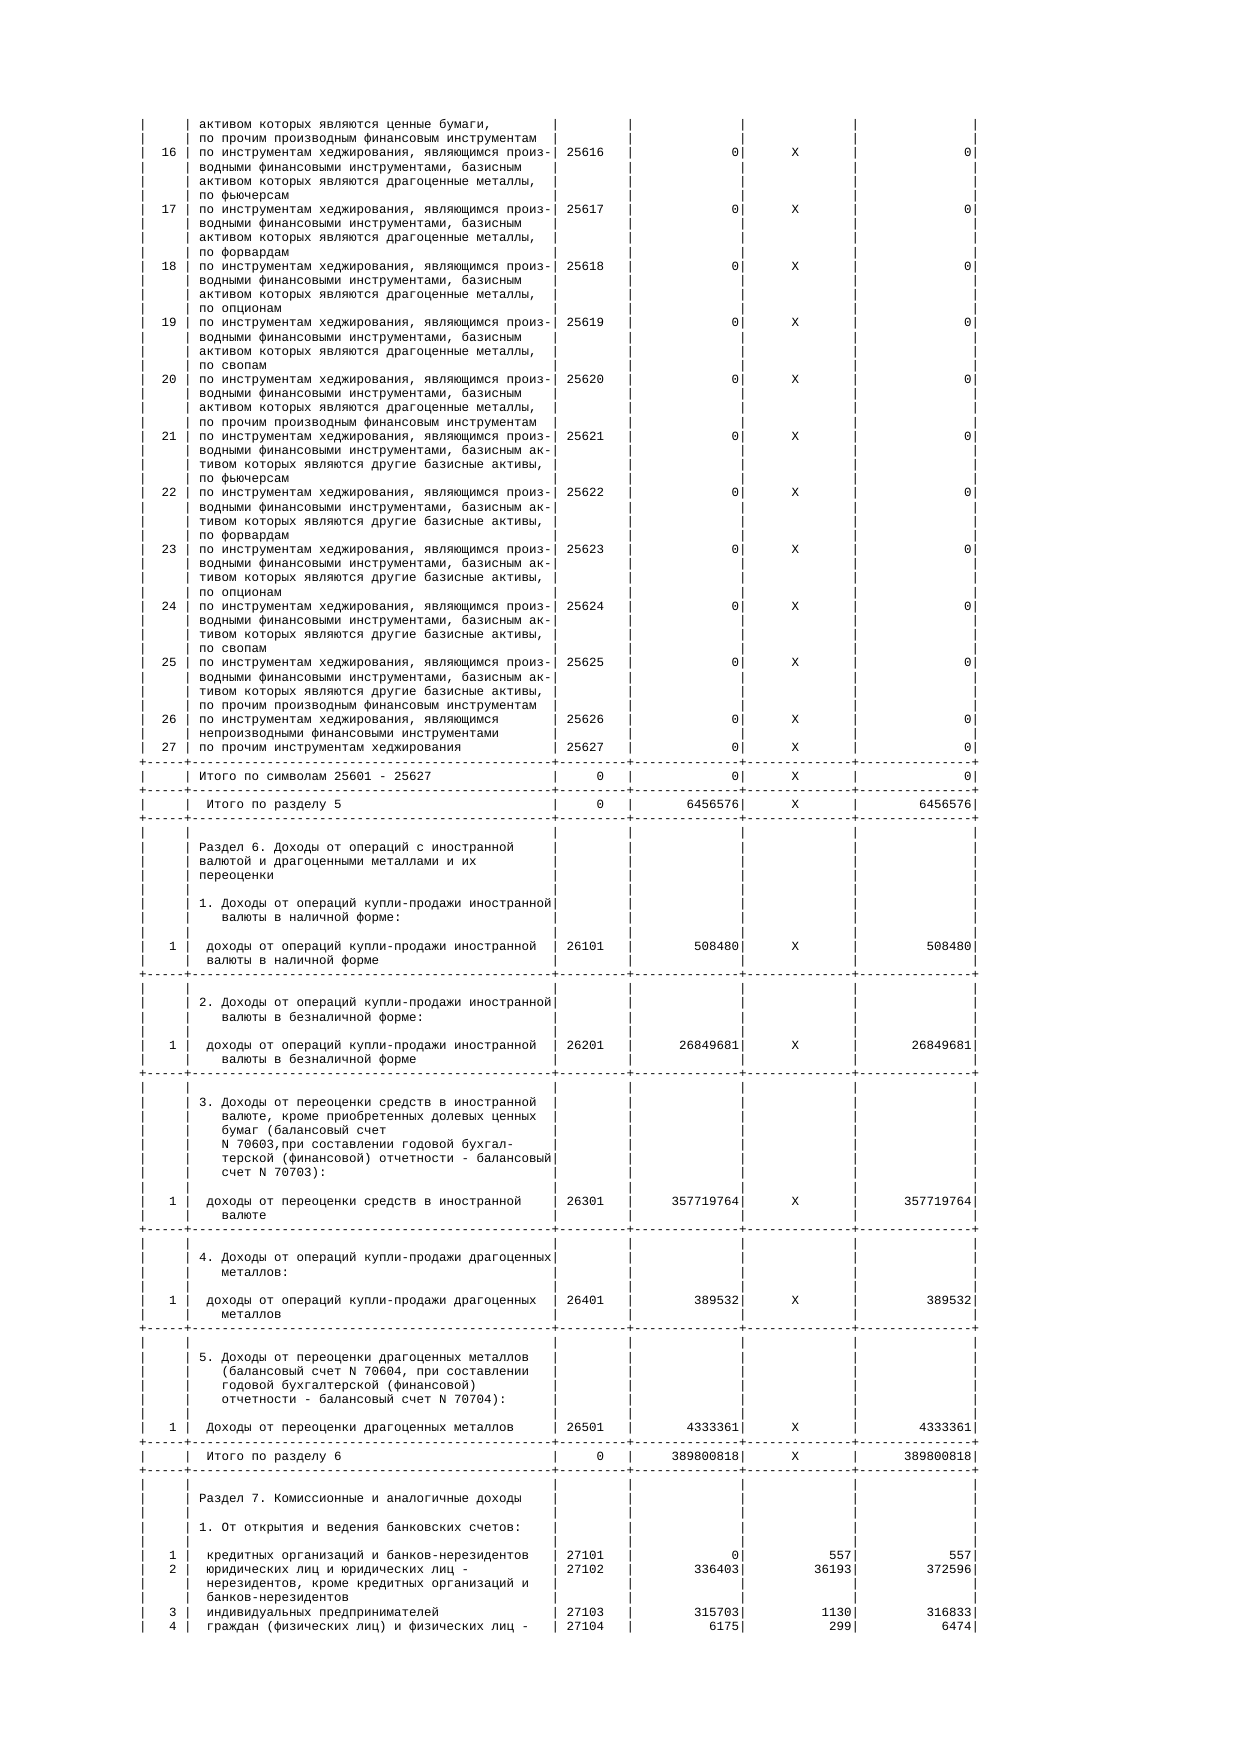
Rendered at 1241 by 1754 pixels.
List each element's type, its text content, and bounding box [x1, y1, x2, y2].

text | | водными финансовыми инструментами, базисным ак-| | | | | [139, 557, 1101, 571]
text +-----+------------------------------------------------+---------+--------------+--------------+---------------+ [139, 812, 1101, 826]
text | 1 | доходы от переоценки средств в иностранной | 26301 | 357719764| Х | 357719764| [139, 1195, 1101, 1209]
text | | | | | | | [139, 1280, 1101, 1294]
text | | тивом которых являются другие базисные активы, | | | | | [139, 515, 1101, 529]
text | | Итого по разделу 6 | 0 | 389800818| Х | 389800818| [139, 1450, 1101, 1464]
text | 22 | по инструментам хеджирования, являющимся произ-| 25622 | 0| Х | 0| [139, 486, 1101, 501]
text | | | | | | | [139, 1506, 1101, 1521]
text | | банков-нерезидентов | | | | | [139, 1591, 1101, 1606]
text | | по прочим производным финансовым инструментам | | | | | [139, 699, 1101, 713]
text | 20 | по инструментам хеджирования, являющимся произ-| 25620 | 0| Х | 0| [139, 373, 1101, 387]
text | 27 | по прочим инструментам хеджирования | 25627 | 0| Х | 0| [139, 741, 1101, 756]
text | | | | | | | [139, 883, 1101, 897]
text | | по прочим производным финансовым инструментам | | | | | [139, 416, 1101, 430]
text | | 1. От открытия и ведения банковских счетов: | | | | | [139, 1521, 1101, 1535]
text | | водными финансовыми инструментами, базисным | | | | | [139, 274, 1101, 288]
text | | валютой и драгоценными металлами и их | | | | | [139, 855, 1101, 869]
text | | | | | | | [139, 1081, 1101, 1096]
text | | тивом которых являются другие базисные активы, | | | | | [139, 628, 1101, 642]
text | | валюты в безналичной форме | | | | | [139, 1053, 1101, 1067]
text | 1 | доходы от операций купли-продажи драгоценных | 26401 | 389532| Х | 389532| [139, 1294, 1101, 1308]
text +-----+------------------------------------------------+---------+--------------+--------------+---------------+ [139, 1436, 1101, 1450]
text | | водными финансовыми инструментами, базисным ак-| | | | | [139, 671, 1101, 685]
text | | счет N 70703): | | | | | [139, 1166, 1101, 1181]
text | 18 | по инструментам хеджирования, являющимся произ-| 25618 | 0| Х | 0| [139, 260, 1101, 274]
text | | активом которых являются драгоценные металлы, | | | | | [139, 231, 1101, 246]
text | | 5. Доходы от переоценки драгоценных металлов | | | | | [139, 1351, 1101, 1365]
text | | по свопам | | | | | [139, 359, 1101, 373]
text | | | | | | | [139, 1407, 1101, 1421]
text | | водными финансовыми инструментами, базисным | | | | | [139, 217, 1101, 231]
text | 23 | по инструментам хеджирования, являющимся произ-| 25623 | 0| Х | 0| [139, 543, 1101, 557]
text +-----+------------------------------------------------+---------+--------------+--------------+---------------+ [139, 1464, 1101, 1478]
text | | водными финансовыми инструментами, базисным ак-| | | | | [139, 614, 1101, 628]
text | | металлов | | | | | [139, 1308, 1101, 1322]
text | | по фьючерсам | | | | | [139, 189, 1101, 203]
text | | водными финансовыми инструментами, базисным ак-| | | | | [139, 444, 1101, 458]
text | 21 | по инструментам хеджирования, являющимся произ-| 25621 | 0| Х | 0| [139, 430, 1101, 444]
text | 1 | кредитных организаций и банков-нерезидентов | 27101 | 0| 557| 557| [139, 1549, 1101, 1563]
text | 17 | по инструментам хеджирования, являющимся произ-| 25617 | 0| Х | 0| [139, 203, 1101, 217]
text | | терской (финансовой) отчетности - балансовый| | | | | [139, 1152, 1101, 1166]
text | | 2. Доходы от операций купли-продажи иностранной| | | | | [139, 996, 1101, 1011]
text | | переоценки | | | | | [139, 869, 1101, 883]
text +-----+------------------------------------------------+---------+--------------+--------------+---------------+ [139, 1223, 1101, 1237]
text | 1 | доходы от операций купли-продажи иностранной | 26101 | 508480| Х | 508480| [139, 940, 1101, 954]
text | | | | | | | [139, 1478, 1101, 1492]
text | 25 | по инструментам хеджирования, являющимся произ-| 25625 | 0| Х | 0| [139, 656, 1101, 671]
text | | по форвардам | | | | | [139, 529, 1101, 543]
text | 26 | по инструментам хеджирования, являющимся | 25626 | 0| Х | 0| [139, 713, 1101, 727]
text | | 1. Доходы от операций купли-продажи иностранной| | | | | [139, 897, 1101, 911]
text | | Итого по разделу 5 | 0 | 6456576| Х | 6456576| [139, 798, 1101, 812]
text | | по форвардам | | | | | [139, 246, 1101, 260]
text | | тивом которых являются другие базисные активы, | | | | | [139, 458, 1101, 472]
text | | | | | | | [139, 1181, 1101, 1195]
text | | | | | | | [139, 982, 1101, 996]
text | | бумаг (балансовый счет | | | | | [139, 1124, 1101, 1138]
text | | тивом которых являются другие базисные активы, | | | | | [139, 571, 1101, 586]
text | | водными финансовыми инструментами, базисным | | | | | [139, 331, 1101, 345]
text | 19 | по инструментам хеджирования, являющимся произ-| 25619 | 0| Х | 0| [139, 316, 1101, 331]
text | | Раздел 7. Комиссионные и аналогичные доходы | | | | | [139, 1492, 1101, 1506]
text | | нерезидентов, кроме кредитных организаций и | | | | | [139, 1577, 1101, 1591]
text | 4 | граждан (физических лиц) и физических лиц - | 27104 | 6175| 299| 6474| [139, 1620, 1101, 1634]
text | 3 | индивидуальных предпринимателей | 27103 | 315703| 1130| 316833| [139, 1606, 1101, 1620]
text | | валюте | | | | | [139, 1209, 1101, 1223]
text | | активом которых являются драгоценные металлы, | | | | | [139, 288, 1101, 302]
text | | отчетности - балансовый счет N 70704): | | | | | [139, 1393, 1101, 1407]
text +-----+------------------------------------------------+---------+--------------+--------------+---------------+ [139, 968, 1101, 982]
text | | годовой бухгалтерской (финансовой) | | | | | [139, 1379, 1101, 1393]
text +-----+------------------------------------------------+---------+--------------+--------------+---------------+ [139, 756, 1101, 770]
text | | валюты в наличной форме | | | | | [139, 954, 1101, 968]
text | | активом которых являются драгоценные металлы, | | | | | [139, 175, 1101, 189]
text | | N 70603,при составлении годовой бухгал- | | | | | [139, 1138, 1101, 1152]
text +-----+------------------------------------------------+---------+--------------+--------------+---------------+ [139, 1322, 1101, 1336]
text | | активом которых являются драгоценные металлы, | | | | | [139, 345, 1101, 359]
text | | активом которых являются драгоценные металлы, | | | | | [139, 401, 1101, 416]
text | | непроизводными финансовыми инструментами | | | | | [139, 727, 1101, 741]
text | | по опционам | | | | | [139, 302, 1101, 316]
text | | | | | | | [139, 1237, 1101, 1251]
text | | 3. Доходы от переоценки средств в иностранной | | | | | [139, 1096, 1101, 1110]
text | | водными финансовыми инструментами, базисным | | | | | [139, 387, 1101, 401]
text | | валюте, кроме приобретенных долевых ценных | | | | | [139, 1110, 1101, 1124]
text | | металлов: | | | | | [139, 1266, 1101, 1280]
text | | по опционам | | | | | [139, 586, 1101, 600]
text | | тивом которых являются другие базисные активы, | | | | | [139, 685, 1101, 699]
text | | по фьючерсам | | | | | [139, 472, 1101, 486]
text | | по свопам | | | | | [139, 642, 1101, 656]
text | | | | | | | [139, 826, 1101, 841]
text | 16 | по инструментам хеджирования, являющимся произ-| 25616 | 0| Х | 0| [139, 146, 1101, 161]
text | | Раздел 6. Доходы от операций с иностранной | | | | | [139, 841, 1101, 855]
text | | валюты в наличной форме: | | | | | [139, 911, 1101, 926]
text | | | | | | | [139, 926, 1101, 940]
text | | Итого по символам 25601 - 25627 | 0 | 0| Х | 0| [139, 770, 1101, 784]
text | | | | | | | [139, 1025, 1101, 1039]
text | 1 | доходы от операций купли-продажи иностранной | 26201 | 26849681| Х | 26849681| [139, 1039, 1101, 1053]
text | | валюты в безналичной форме: | | | | | [139, 1011, 1101, 1025]
text | | водными финансовыми инструментами, базисным ак-| | | | | [139, 501, 1101, 515]
text | | 4. Доходы от операций купли-продажи драгоценных| | | | | [139, 1251, 1101, 1266]
text | 1 | Доходы от переоценки драгоценных металлов | 26501 | 4333361| Х | 4333361| [139, 1421, 1101, 1436]
text | 24 | по инструментам хеджирования, являющимся произ-| 25624 | 0| Х | 0| [139, 600, 1101, 614]
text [139, 161, 1101, 175]
text | | по прочим производным финансовым инструментам | | | | | [139, 132, 1101, 146]
text | | (балансовый счет N 70604, при составлении | | | | | [139, 1365, 1101, 1379]
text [139, 118, 1101, 132]
text +-----+------------------------------------------------+---------+--------------+--------------+---------------+ [139, 1067, 1101, 1081]
text | 2 | юридических лиц и юридических лиц - | 27102 | 336403| 36193| 372596| [139, 1563, 1101, 1577]
text +-----+------------------------------------------------+---------+--------------+--------------+---------------+ [139, 784, 1101, 798]
text | | | | | | | [139, 1535, 1101, 1549]
text | | | | | | | [139, 1336, 1101, 1351]
